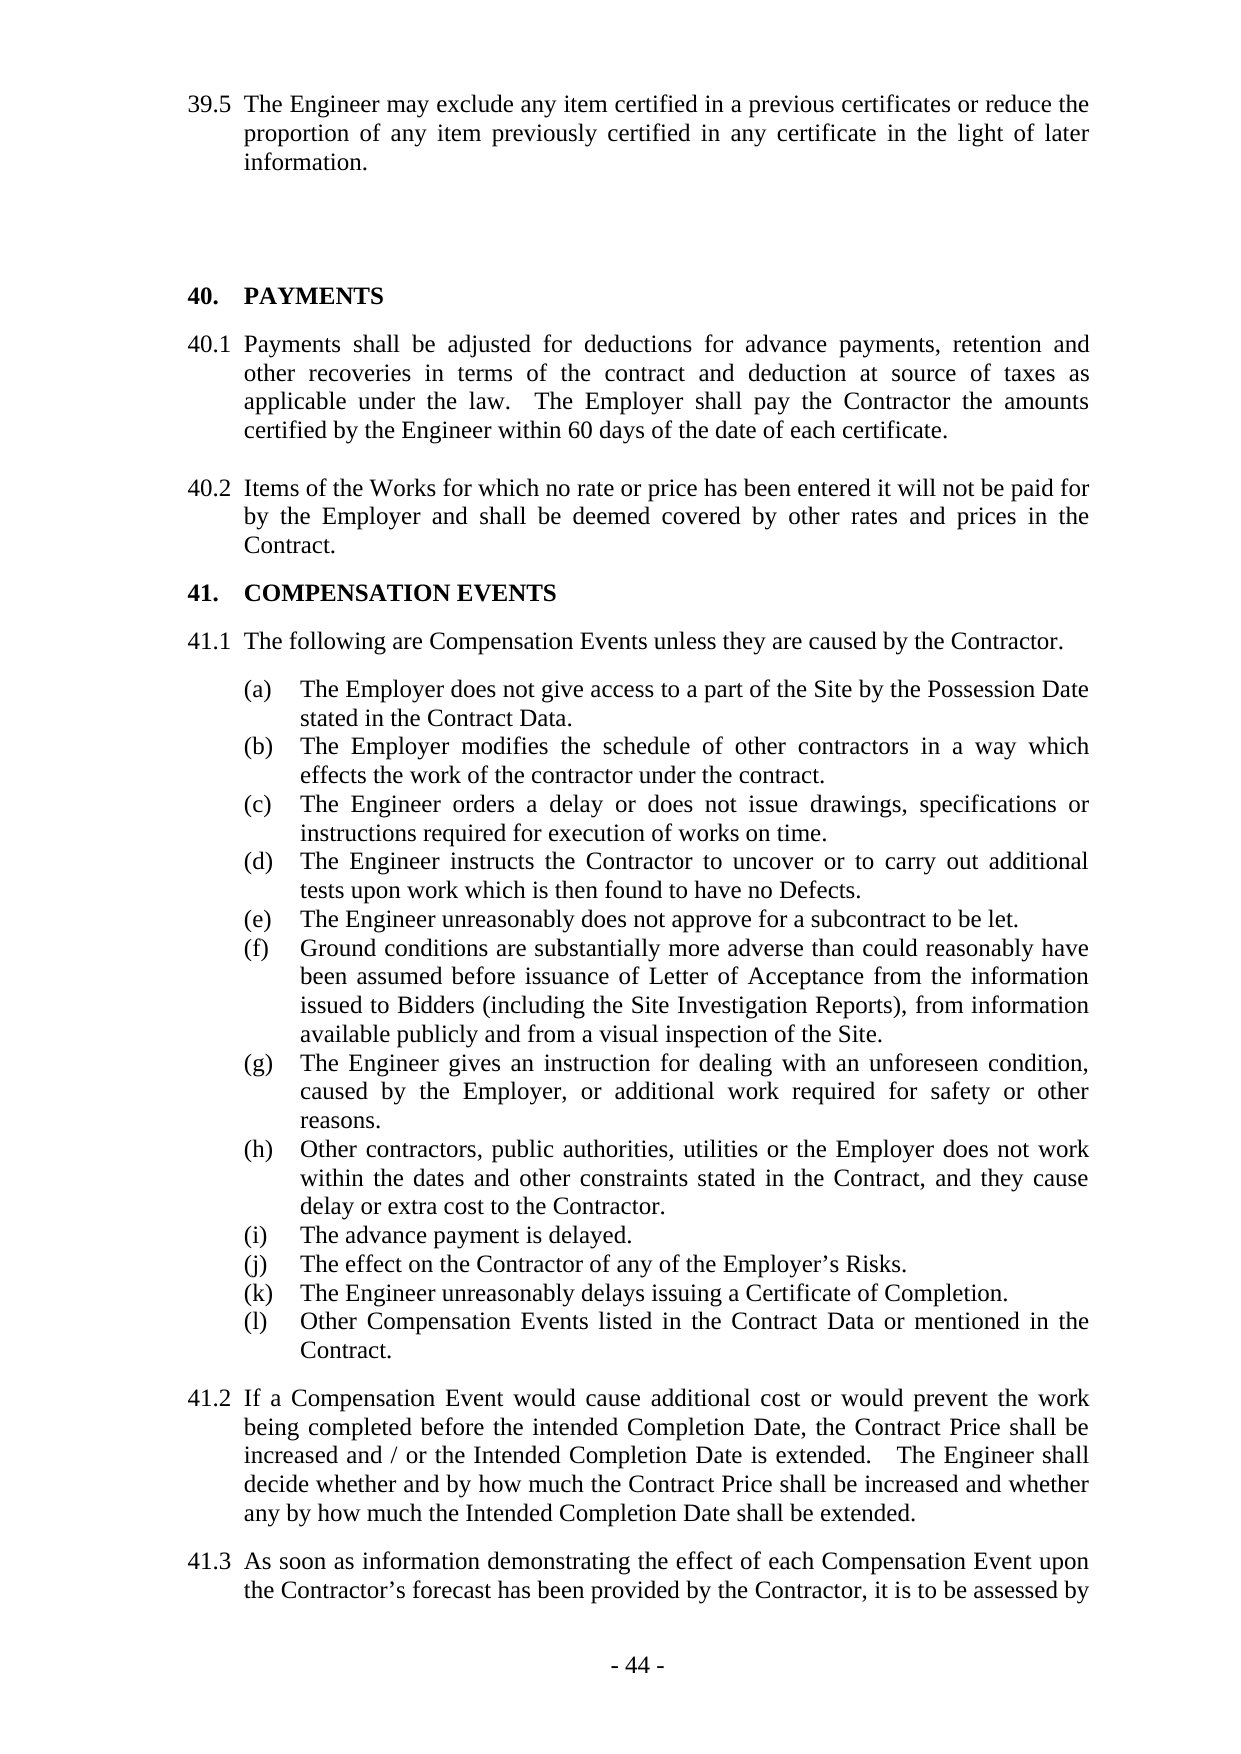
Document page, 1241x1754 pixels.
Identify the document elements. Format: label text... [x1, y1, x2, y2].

list The Engineer gives an instruction for dealing with an unforeseen condition, caused by the Employer, or additional work required for safety or other reasons. [244, 1048, 1090, 1134]
list The Engineer instructs the Contractor to uncover or to carry out additional tests upon work which is then found to have no Defects. [244, 846, 1090, 904]
list The Employer does not give access to a part of the Site by the Possession Date stated in the Contract Data. [244, 674, 1090, 731]
list COMPENSATION EVENTS [187, 578, 1090, 607]
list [187, 1546, 1090, 1603]
list Ground conditions are substantially more adverse than could reasonably have been assumed before issuance of Letter of Acceptance from the information issued to Bidders (including the Site Investigation Reports), from information available publicly and from a visual inspection of the Site. [244, 933, 1090, 1048]
list The Engineer may exclude any item certified in a previous certificates or reduce the proportion of any item previously certified in any certificate in the light of later information. [187, 89, 1090, 176]
list Payments shall be adjusted for deductions for advance payments, retention and other recoveries in terms of the contract and deduction at source of taxes as applicable under the law. The Employer shall pay the Contractor the amounts certified by the Engineer within 60 days of the date of each certificate. [187, 329, 1090, 444]
text 40. PAYMENTS [187, 281, 1090, 310]
list Items of the Works for which no rate or price has been entered it will not be paid for by the Employer and shall be deemed covered by other rates and prices in the Contract. [187, 473, 1090, 559]
list The advance payment is delayed. [244, 1220, 1090, 1249]
list The Engineer unreasonably delays issuing a Certificate of Completion. [244, 1278, 1090, 1306]
list If a Compensation Event would cause additional cost or would prevent the work being completed before the intended Completion Date, the Contract Price shall be increased and / or the Intended Completion Date is extended. The Engineer shall decide whether and by how much the Contract Price shall be increased and whether any by how much the Intended Completion Date shall be extended. [187, 1383, 1090, 1527]
list The Engineer unreasonably does not approve for a subcontract to be let. [244, 904, 1090, 933]
list The Engineer orders a delay or does not issue drawings, specifications or instructions required for execution of works on time. [244, 789, 1090, 846]
list The following are Compensation Events unless they are caused by the Contractor. [187, 626, 1090, 655]
list Other contractors, public authorities, utilities or the Employer does not work within the dates and other constraints stated in the Contract, and they cause delay or extra cost to the Contractor. [244, 1134, 1090, 1220]
list Other Compensation Events listed in the Contract Data or mentioned in the Contract. [244, 1306, 1090, 1364]
list The Employer modifies the schedule of other contractors in a way which effects the work of the contractor under the contract. [244, 731, 1090, 789]
list The effect on the Contractor of any of the Employer’s Risks. [244, 1249, 1090, 1278]
